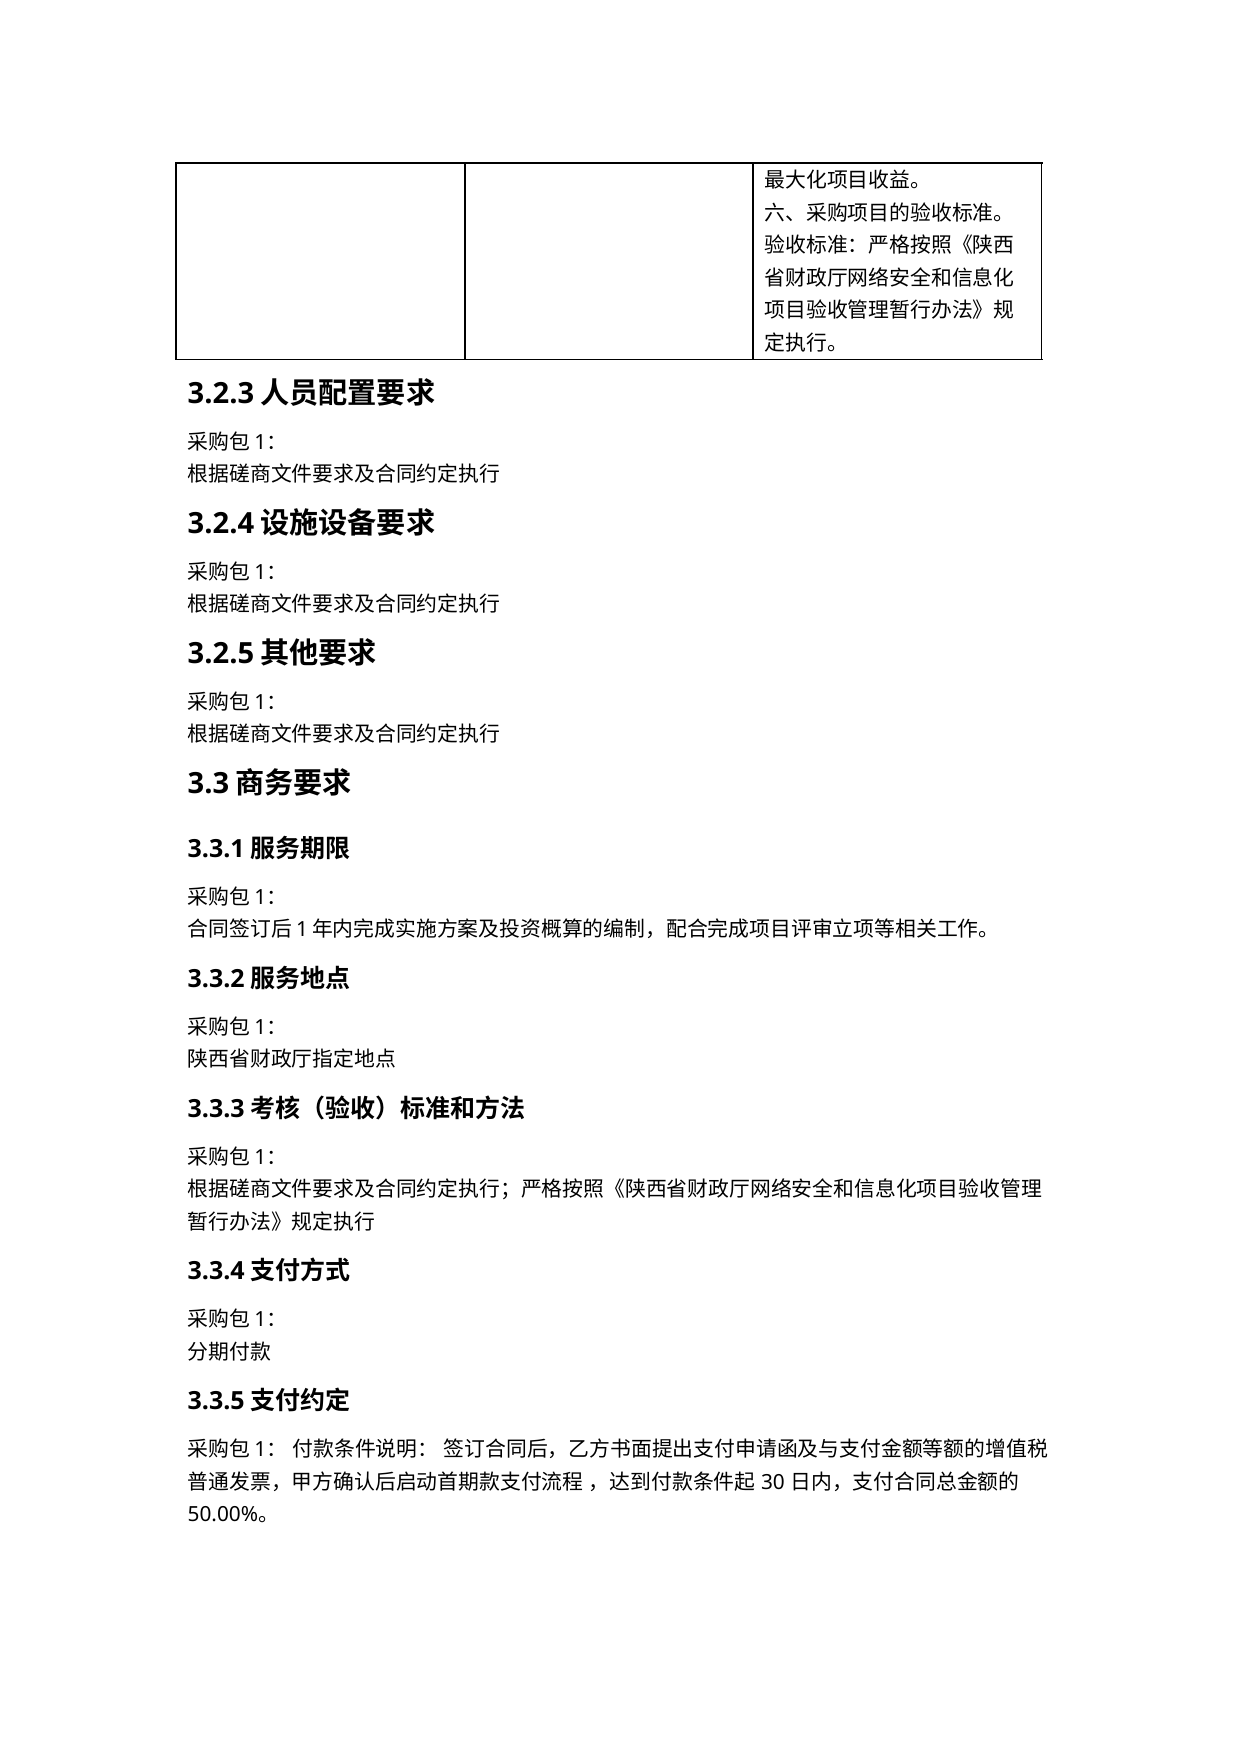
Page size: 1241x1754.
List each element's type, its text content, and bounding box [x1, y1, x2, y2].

text 采购包1： [187, 1303, 1053, 1335]
text 3.2.5其他要求 [187, 620, 1053, 685]
text 根据磋商文件要求及合同约定执行 [187, 718, 1053, 750]
text 陕西省财政厅指定地点 [187, 1043, 1053, 1075]
text 采购包1： [187, 880, 1053, 913]
text 3.3.5支付约定 [187, 1368, 1053, 1433]
text 3.3.3考核（验收）标准和方法 [187, 1075, 1053, 1140]
text 根据磋商文件要求及合同约定执行 [187, 458, 1053, 490]
text 采购包1： [187, 425, 1053, 458]
text 3.3商务要求 [187, 750, 1053, 815]
text 根据磋商文件要求及合同约定执行；严格按照《陕西省财政厅网络安全和信息化项目验收管理暂行办法》规定执行 [187, 1173, 1053, 1238]
text 合同签订后1年内完成实施方案及投资概算的编制，配合完成项目评审立项等相关工作。 [187, 913, 1053, 945]
text 3.3.1服务期限 [187, 815, 1053, 880]
text 采购包1： [187, 555, 1053, 588]
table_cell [754, 164, 1041, 358]
text 采购包1： [187, 1140, 1053, 1173]
text 采购包1： [187, 1010, 1053, 1043]
text 3.3.2服务地点 [187, 945, 1053, 1010]
text 分期付款 [187, 1335, 1053, 1368]
text 采购包1： 付款条件说明： 签订合同后，乙方书面提出支付申请函及与支付金额等额的增值税普通发票，甲方确认后启动首期款支付流程 ，达到付款条件起 30 日内，支付合同总金额的 50.00%。 [187, 1433, 1053, 1530]
table_cell 1 [177, 164, 464, 358]
text 3.2.3人员配置要求 [187, 360, 1053, 425]
text 根据磋商文件要求及合同约定执行 [187, 588, 1053, 620]
text 3.3.4支付方式 [187, 1238, 1053, 1303]
text 3.2.4设施设备要求 [187, 490, 1053, 555]
table_cell [466, 164, 752, 358]
text 采购包1： [187, 685, 1053, 718]
